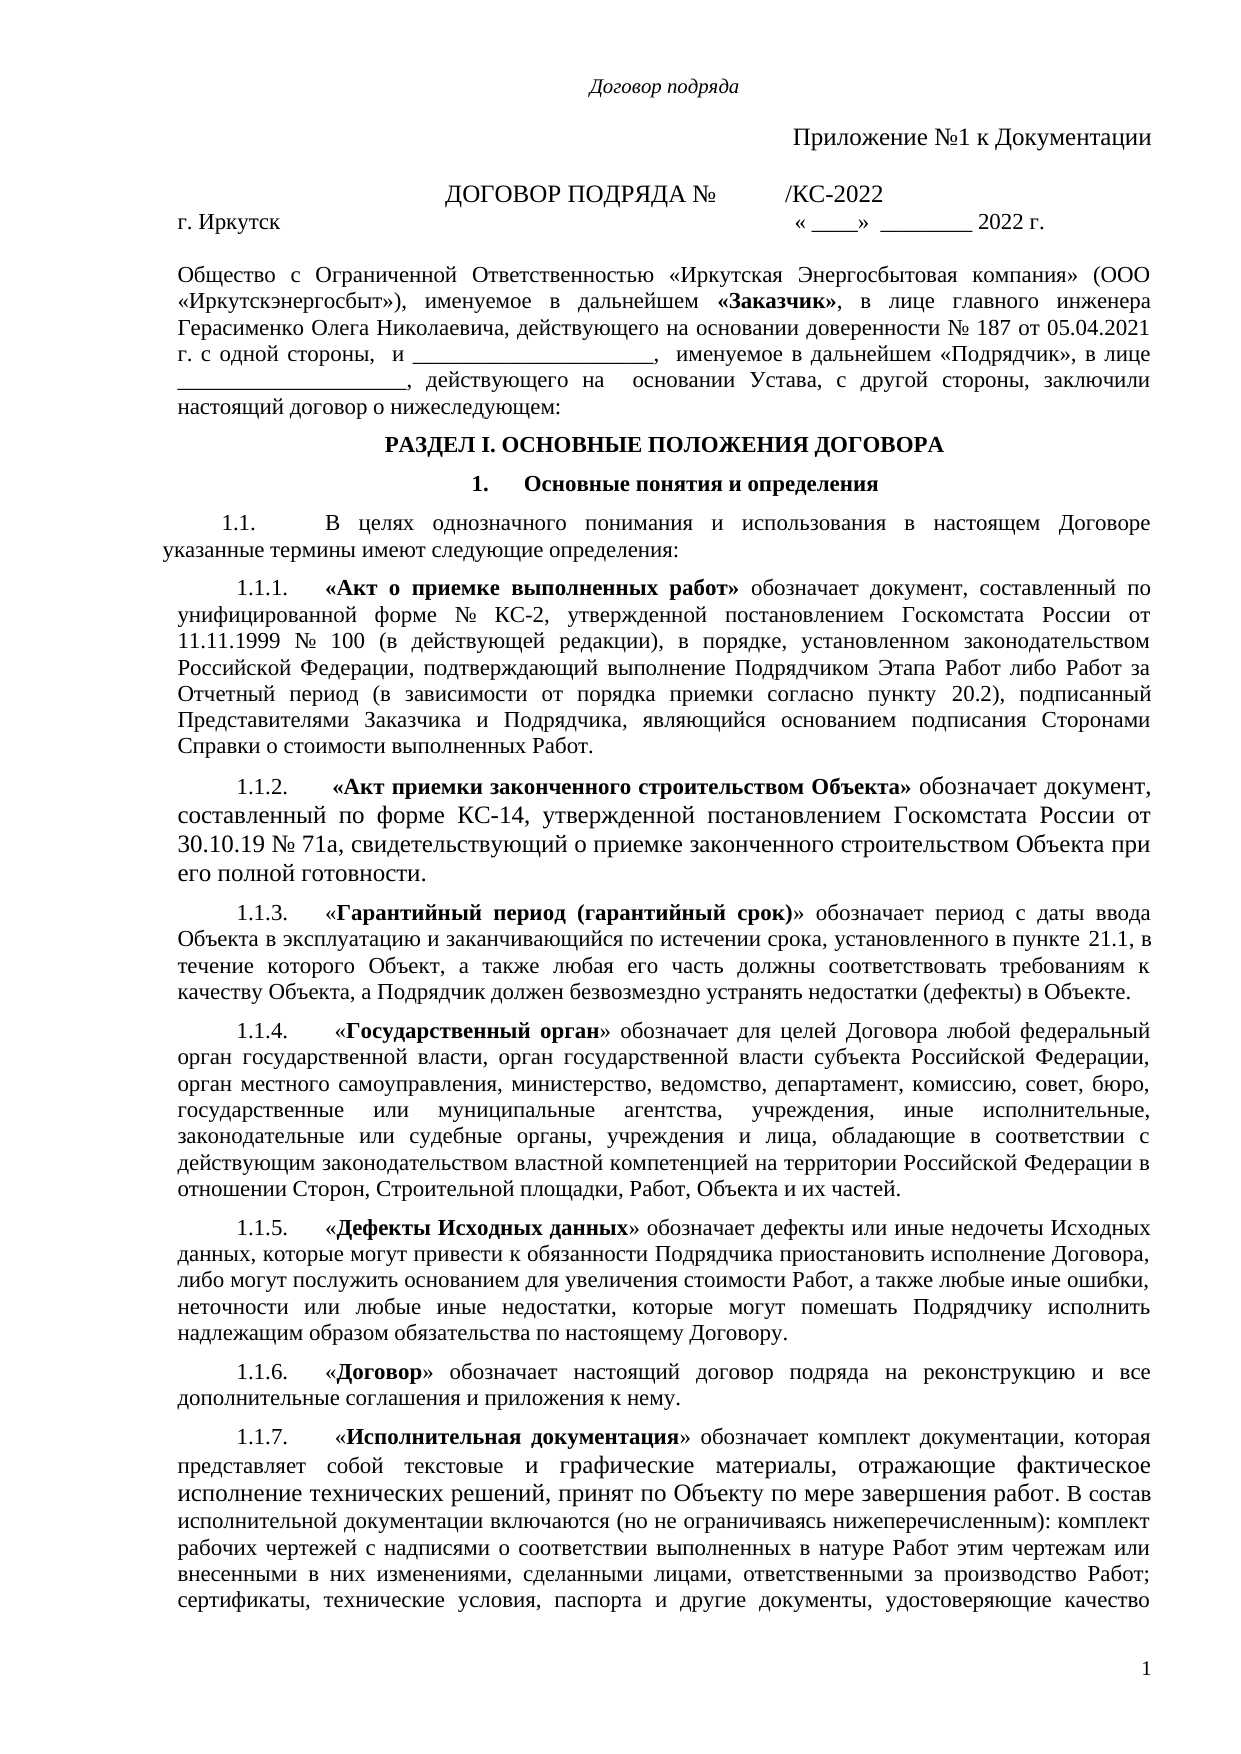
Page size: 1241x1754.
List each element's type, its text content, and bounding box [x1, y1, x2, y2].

text г. Иркутск « ____» ________ 2022 г. [177, 208, 1152, 234]
text «Дефекты Исходных данных» обозначает дефекты или иные недочеты Исходных данных, которые могут привести к обязанности Подрядчика приостановить исполнение Договора, либо могут послужить основанием для увеличения стоимости Работ, а также любые иные ошибки, неточности или любые иные недостатки, которые могут помешать Подрядчику исполнить надлежащим образом обязательства по настоящему Договору. [177, 1214, 1152, 1346]
text ДОГОВОР ПОДРЯДА № /КС-2022 [177, 179, 1152, 208]
text «Акт о приемке выполненных работ» обозначает документ, составленный по унифицированной форме № КС-2, утвержденной постановлением Госкомстата России от 11.11.1999 № 100 (в действующей редакции), в порядке, установленном законодательством Российской Федерации, подтверждающий выполнение Подрядчиком Этапа Работ либо Работ за Отчетный период (в зависимости от порядка приемки согласно пункту 20.2), подписанный Представителями Заказчика и Подрядчика, являющийся основанием подписания Сторонами Справки о стоимости выполненных Работ. [177, 574, 1152, 759]
text «Государственный орган» обозначает для целей Договора любой федеральный орган государственной власти, орган государственной власти субъекта Российской Федерации, орган местного самоуправления, министерство, ведомство, департамент, комиссию, совет, бюро, государственные или муниципальные агентства, учреждения, иные исполнительные, законодательные или судебные органы, учреждения и лица, обладающие в соответствии с действующим законодательством властной компетенцией на территории Российской Федерации в отношении Сторон, Строительной площадки, Работ, Объекта и их частей. [177, 1017, 1152, 1201]
text В целях однозначного понимания и использования в настоящем Договоре указанные термины имеют следующие определения: [162, 509, 1152, 562]
text «Акт приемки законченного строительством Объекта» обозначает документ, составленный по форме КС-14, утвержденной постановлением Госкомстата России от 30.10.19 № 71а, свидетельствующий о приемке законченного строительством Объекта при его полной готовности. [177, 771, 1152, 886]
text Основные понятия и определения [177, 470, 1152, 497]
text «Гарантийный период (гарантийный срок)» обозначает период с даты ввода Объекта в эксплуатацию и заканчивающийся по истечении срока, установленного в пункте 21.1, в течение которого Объект, а также любая его часть должны соответствовать требованиям к качеству Объекта, а Подрядчик должен безвозмездно устранять недостатки (дефекты) в Объекте. [177, 899, 1152, 1004]
text Общество с Ограниченной Ответственностью «Иркутская Энергосбытовая компания» (ООО «Иркутскэнергосбыт»), именуемое в дальнейшем «Заказчик», в лице главного инженера Герасименко Олега Николаевича, действующего на основании доверенности № 187 от 05.04.2021 г. с одной стороны, и _____________________, именуемое в дальнейшем «Подрядчик», в лице ____________________, действующего на основании Устава, с другой стороны, заключили настоящий договор о нижеследующем: [177, 261, 1152, 419]
text «Договор» обозначает настоящий договор подряда на реконструкцию и все дополнительные соглашения и приложения к нему. [177, 1358, 1152, 1411]
text Приложение №1 к Документации [177, 122, 1152, 151]
list РАЗДЕЛ I. ОСНОВНЫЕ ПОЛОЖЕНИЯ ДОГОВОРА [177, 432, 1152, 458]
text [177, 1423, 1152, 1613]
